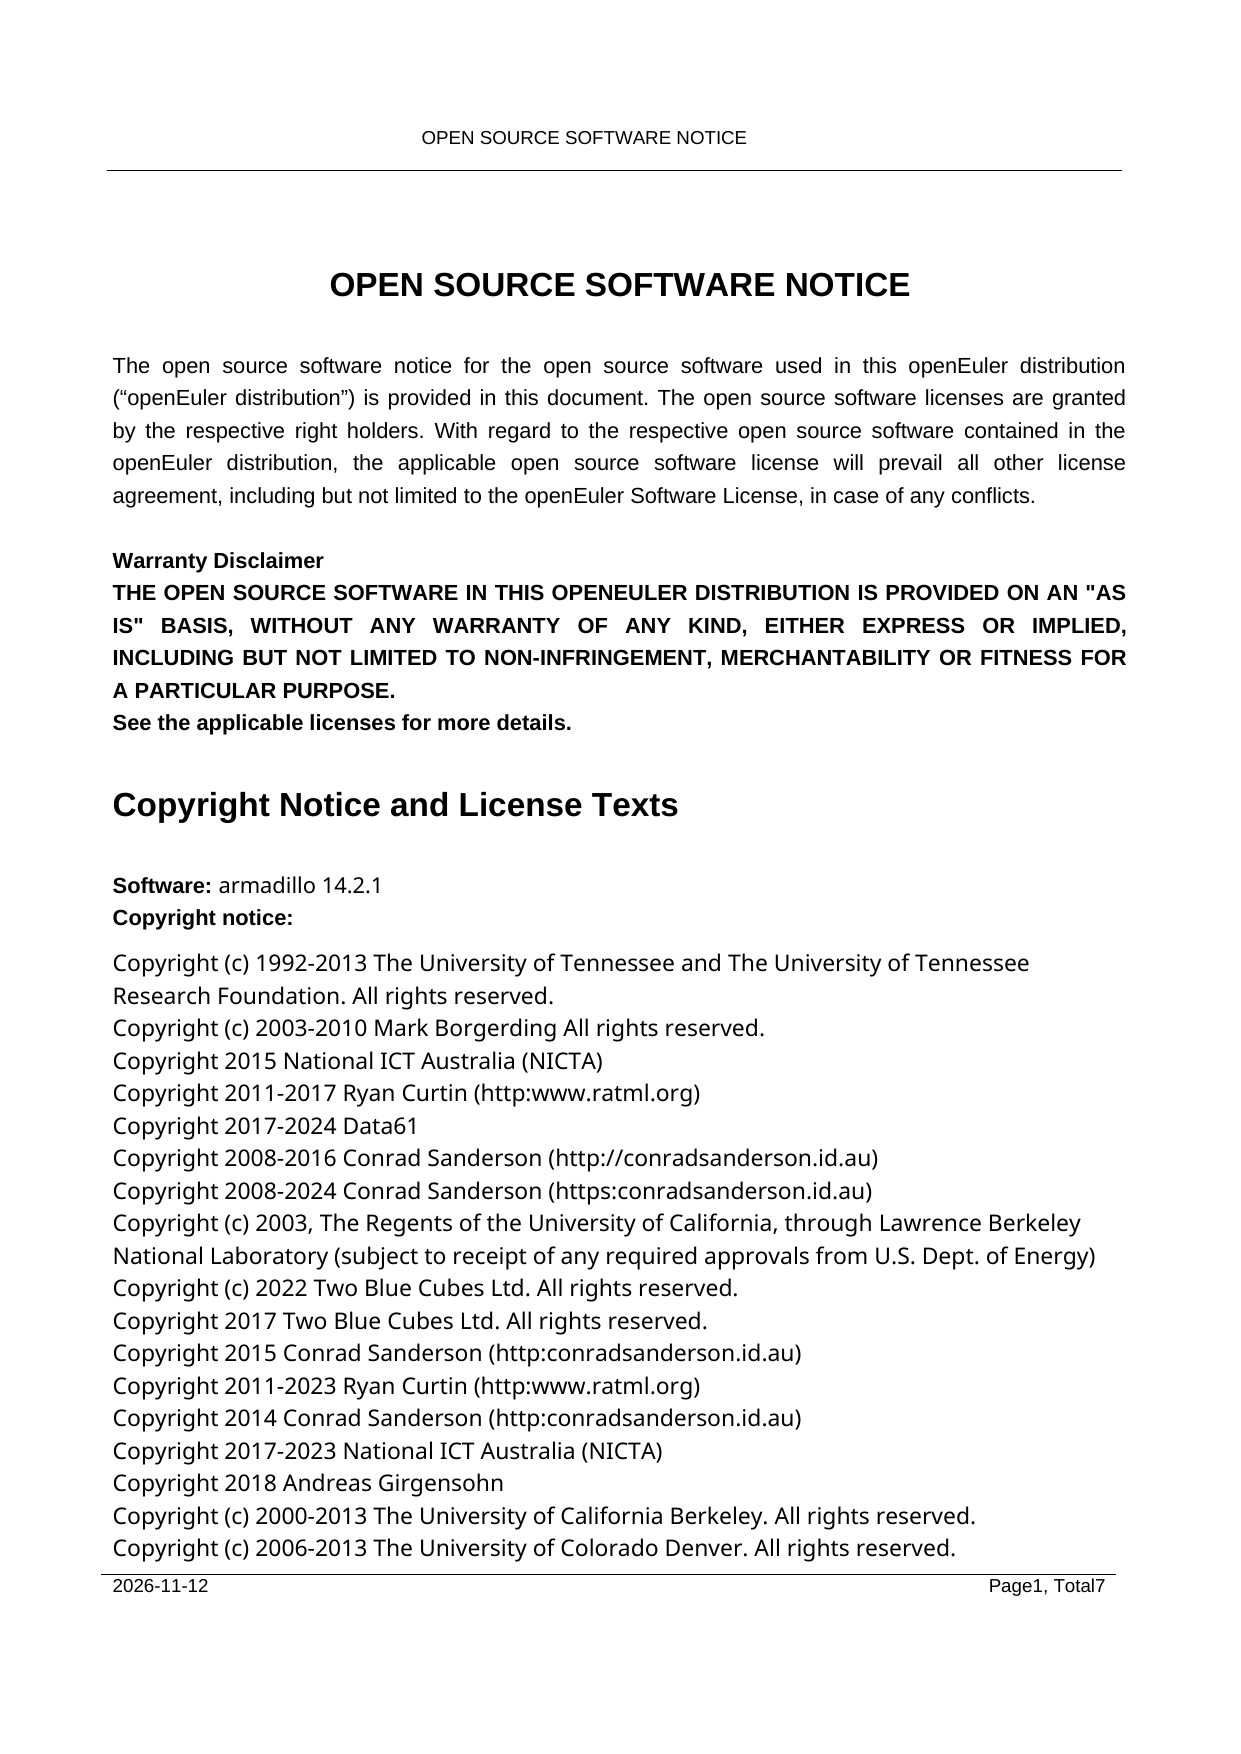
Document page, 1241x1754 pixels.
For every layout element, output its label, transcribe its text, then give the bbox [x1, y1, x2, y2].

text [112, 947, 1128, 1564]
text OPEN SOURCE SOFTWARE NOTICE [112, 251, 1128, 316]
text Copyright notice: [112, 901, 1128, 934]
title Software: armadillo 14.2.1 [112, 869, 1128, 901]
text THE OPEN SOURCE SOFTWARE IN THIS OPENEULER DISTRIBUTION IS PROVIDED ON AN "AS IS" BASIS, WITHOUT ANY WARRANTY OF ANY KIND, EITHER EXPRESS OR IMPLIED, INCLUDING BUT NOT LIMITED TO NON-INFRINGEMENT, MERCHANTABILITY OR FITNESS FOR A PARTICULAR PURPOSE. See the applicable licenses for more details. [112, 576, 1128, 739]
text The open source software notice for the open source software used in this openEuler distribution (“openEuler distribution”) is provided in this document. The open source software licenses are granted by the respective right holders. With regard to the respective open source software contained in the openEuler distribution, the applicable open source software license will prevail all other license agreement, including but not limited to the openEuler Software License, in case of any conflicts. [112, 349, 1128, 511]
text Copyright Notice and License Texts [112, 771, 1128, 836]
text Warranty Disclaimer [112, 544, 1128, 576]
